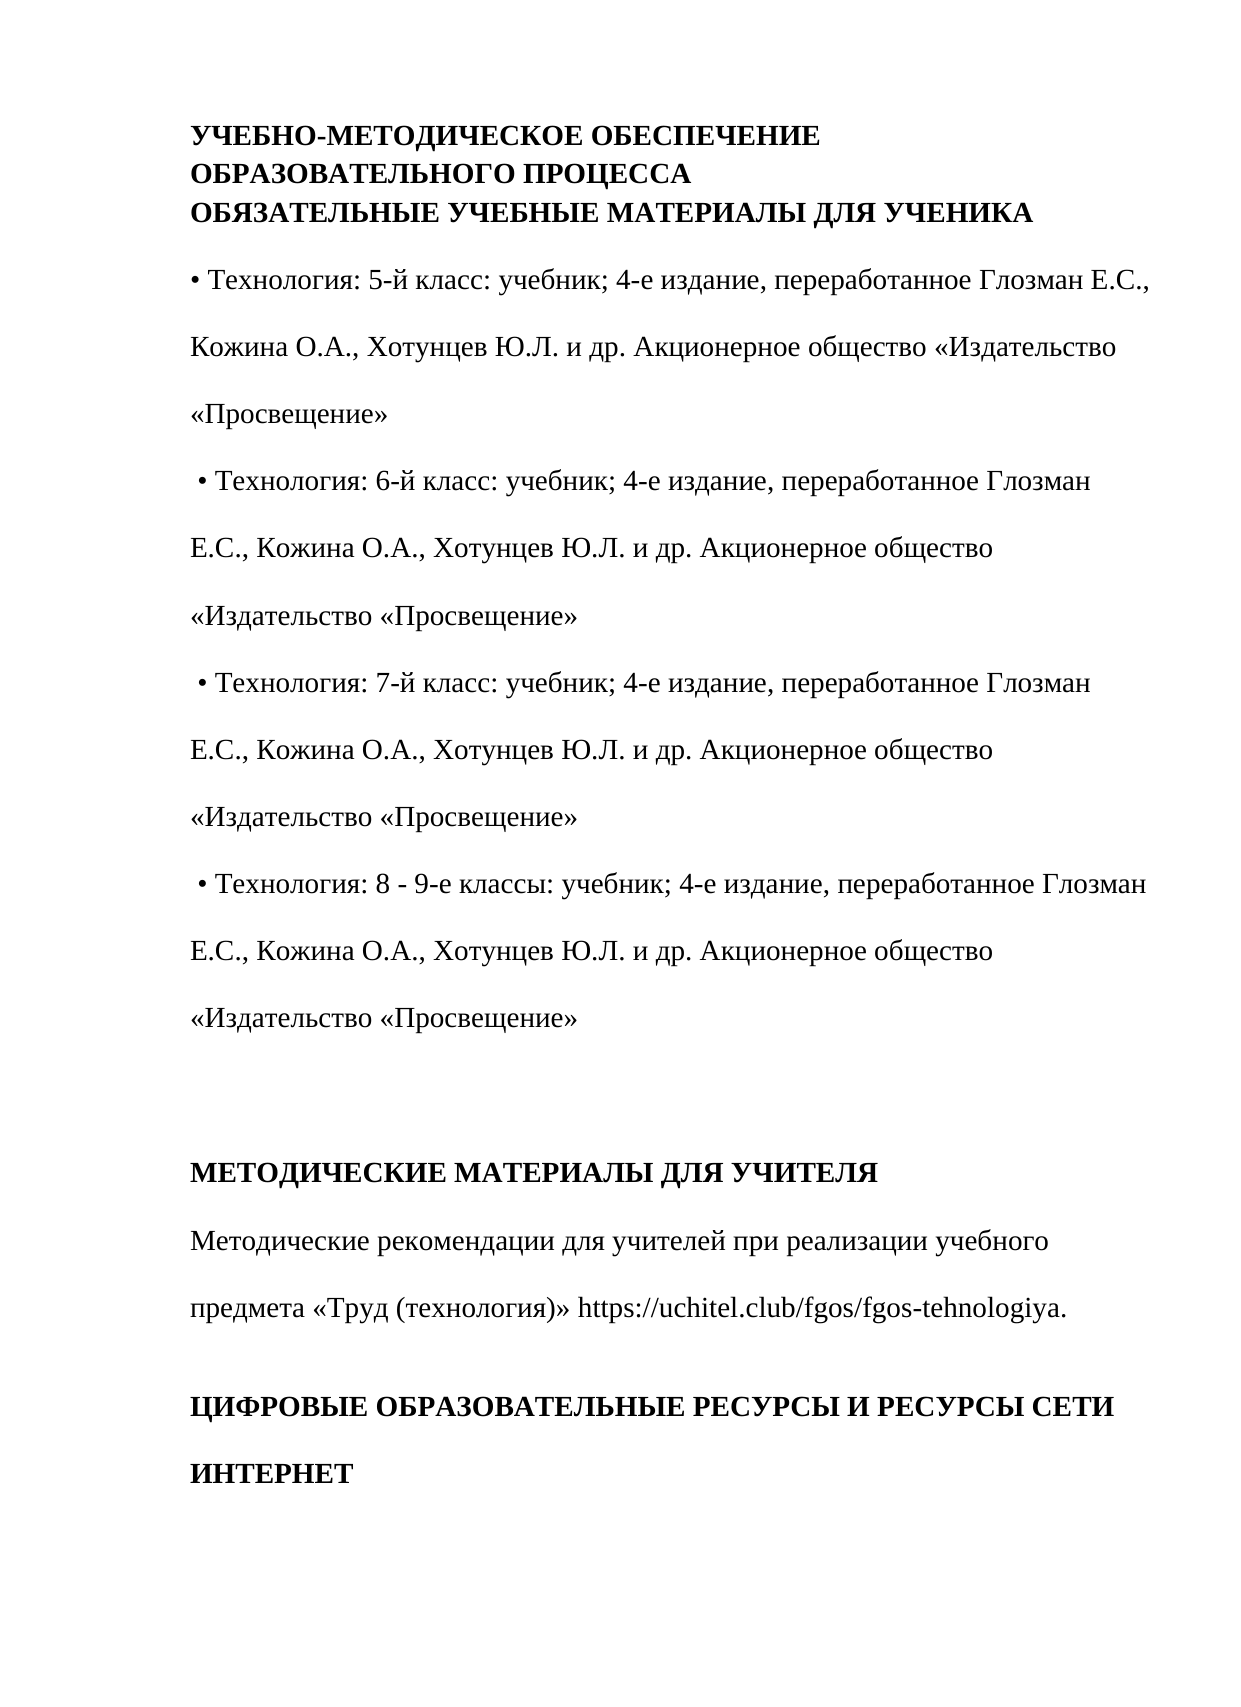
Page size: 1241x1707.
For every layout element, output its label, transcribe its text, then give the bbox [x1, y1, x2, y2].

text ОБЯЗАТЕЛЬНЫЕ УЧЕБНЫЕ МАТЕРИАЛЫ ДЛЯ УЧЕНИКА [190, 195, 1152, 229]
text МЕТОДИЧЕСКИЕ МАТЕРИАЛЫ ДЛЯ УЧИТЕЛЯ [190, 1156, 1152, 1189]
text Методические рекомендации для учителей при реализации учебного предмета «Труд (технология)» https://uchitel.club/fgos/fgos-tehnologiya. [190, 1223, 1152, 1323]
text УЧЕБНО-МЕТОДИЧЕСКОЕ ОБЕСПЕЧЕНИЕ ОБРАЗОВАТЕЛЬНОГО ПРОЦЕССА [190, 118, 1152, 190]
text • Технология: 5-й класс: учебник; 4-е издание, переработанное Глозман Е.С., Кожина О.А., Хотунцев Ю.Л. и др. Акционерное общество «Издательство «Просвещение» • Технология: 6-й класс: учебник; 4-е издание, переработанное Глозман Е.С., Кожина О.А., Хотунцев Ю.Л. и др. Акционерное общество «Издательство «Просвещение» • Технология: 7-й класс: учебник; 4-е издание, переработанное Глозман Е.С., Кожина О.А., Хотунцев Ю.Л. и др. Акционерное общество «Издательство «Просвещение» • Технология: 8 - 9-е классы: учебник; 4-е издание, переработанное Глозман Е.С., Кожина О.А., Хотунцев Ю.Л. и др. Акционерное общество «Издательство «Просвещение» [190, 262, 1152, 1034]
text ЦИФРОВЫЕ ОБРАЗОВАТЕЛЬНЫЕ РЕСУРСЫ И РЕСУРСЫ СЕТИ ИНТЕРНЕТ [190, 1389, 1152, 1489]
